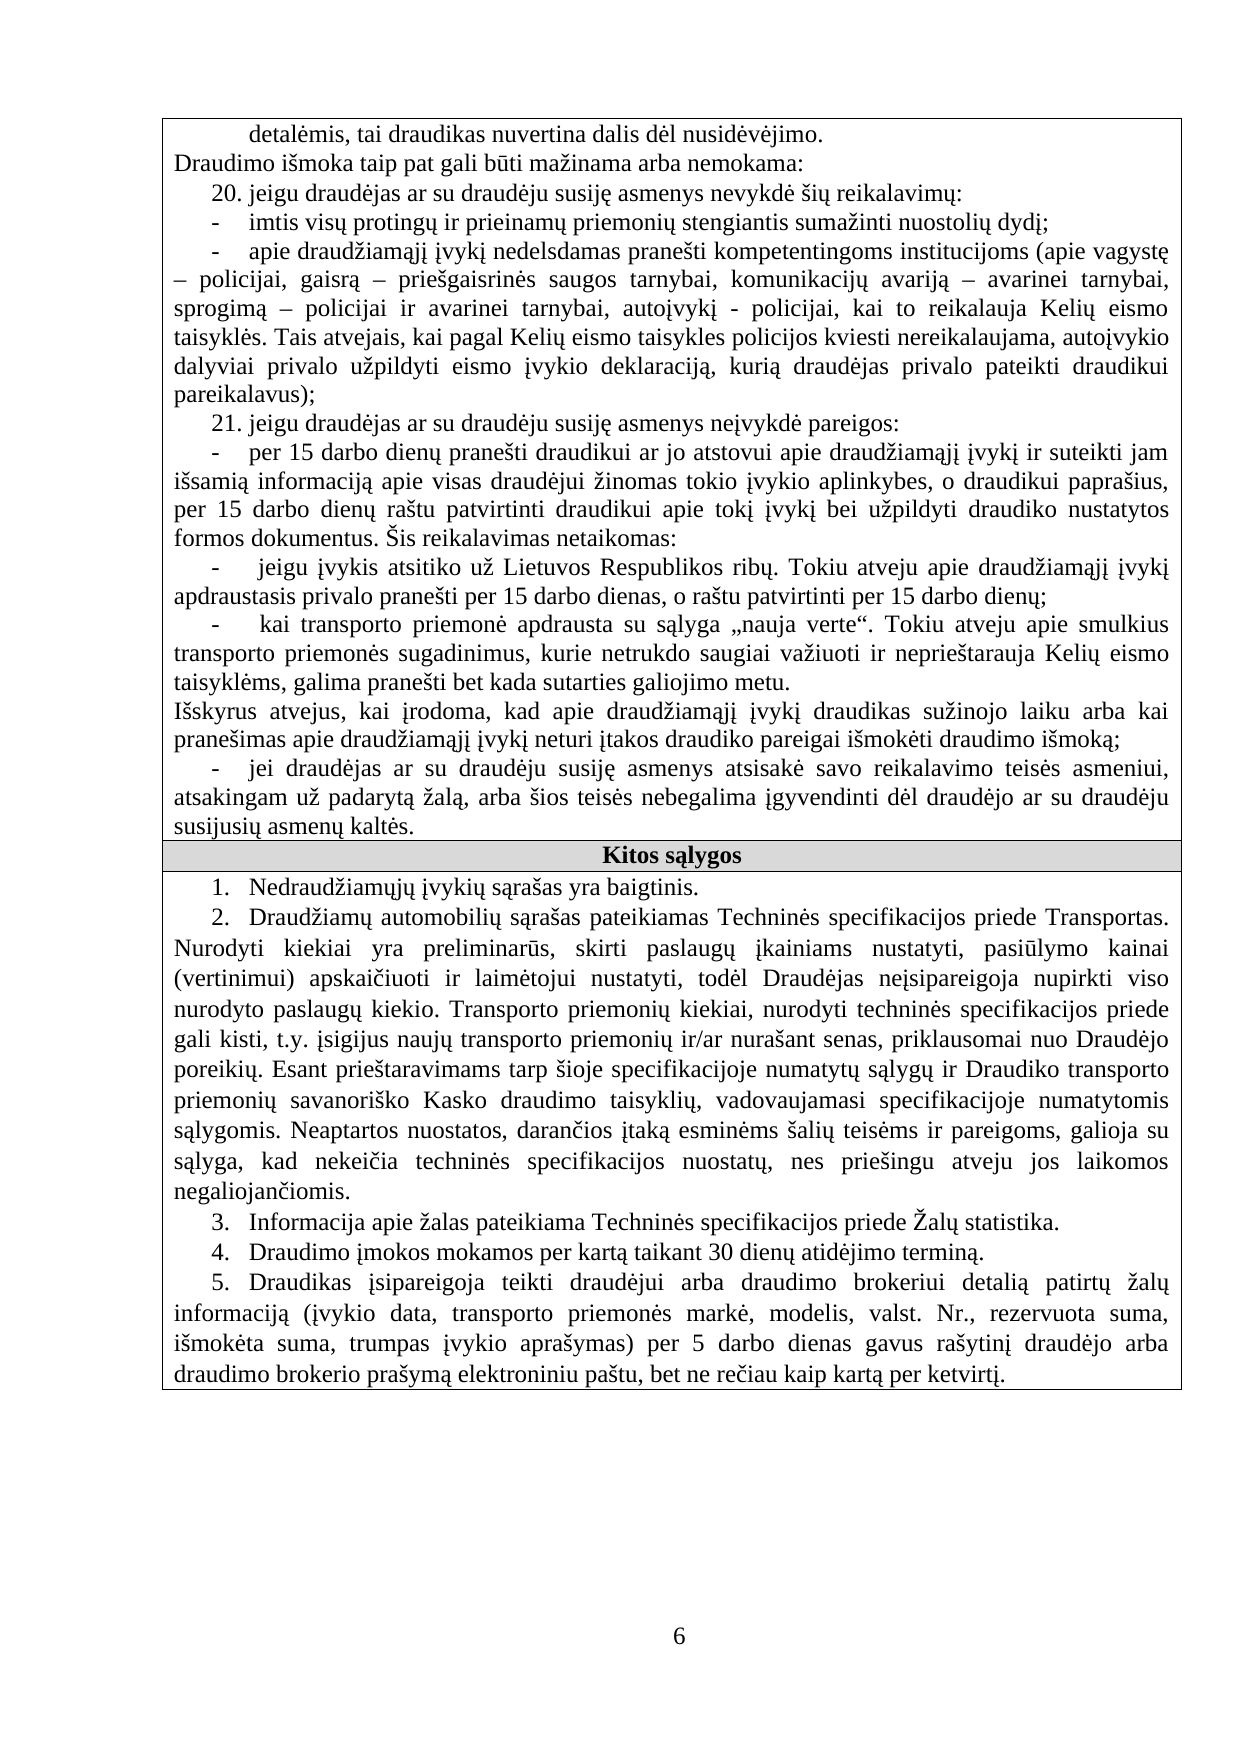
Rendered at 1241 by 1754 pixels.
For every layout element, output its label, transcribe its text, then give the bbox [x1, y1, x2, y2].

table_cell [163, 119, 1181, 839]
table_cell Nedraudžiamųjų įvykių sąrašas yra baigtinis. Draudžiamų automobilių sąrašas pateikiamas Techninės specifikacijos priede Transportas. Nurodyti kiekiai yra preliminarūs, skirti paslaugų įkainiams nustatyti, pasiūlymo kainai (vertinimui) apskaičiuoti ir laimėtojui nustatyti, todėl Draudėjas neįsipareigoja nupirkti viso nurodyto paslaugų kiekio. Transporto priemonių kiekiai, nurodyti techninės specifikacijos priede gali kisti, t.y. įsigijus naujų transporto priemonių ir/ar nurašant senas, priklausomai nuo Draudėjo poreikių. Esant prieštaravimams tarp šioje specifikacijoje numatytų sąlygų ir Draudiko transporto priemonių savanoriško Kasko draudimo taisyklių, vadovaujamasi specifikacijoje numatytomis sąlygomis. Neaptartos nuostatos, darančios įtaką esminėms šalių teisėms ir pareigoms, galioja su sąlyga, kad nekeičia techninės specifikacijos nuostatų, nes priešingu atveju jos laikomos negaliojančiomis. Informacija apie žalas pateikiama Techninės specifikacijos priede Žalų statistika. Draudimo įmokos mokamos per kartą taikant 30 dienų atidėjimo terminą. Draudikas įsipareigoja teikti draudėjui arba draudimo brokeriui detalią patirtų žalų informaciją (įvykio data, transporto priemonės markė, modelis, valst. Nr., rezervuota suma, išmokėta suma, trumpas įvykio aprašymas) per 5 darbo dienas gavus rašytinį draudėjo arba draudimo brokerio prašymą elektroniniu paštu, bet ne rečiau kaip kartą per ketvirtį. [163, 872, 1181, 1389]
table_cell Kitos sąlygos [163, 841, 1181, 871]
